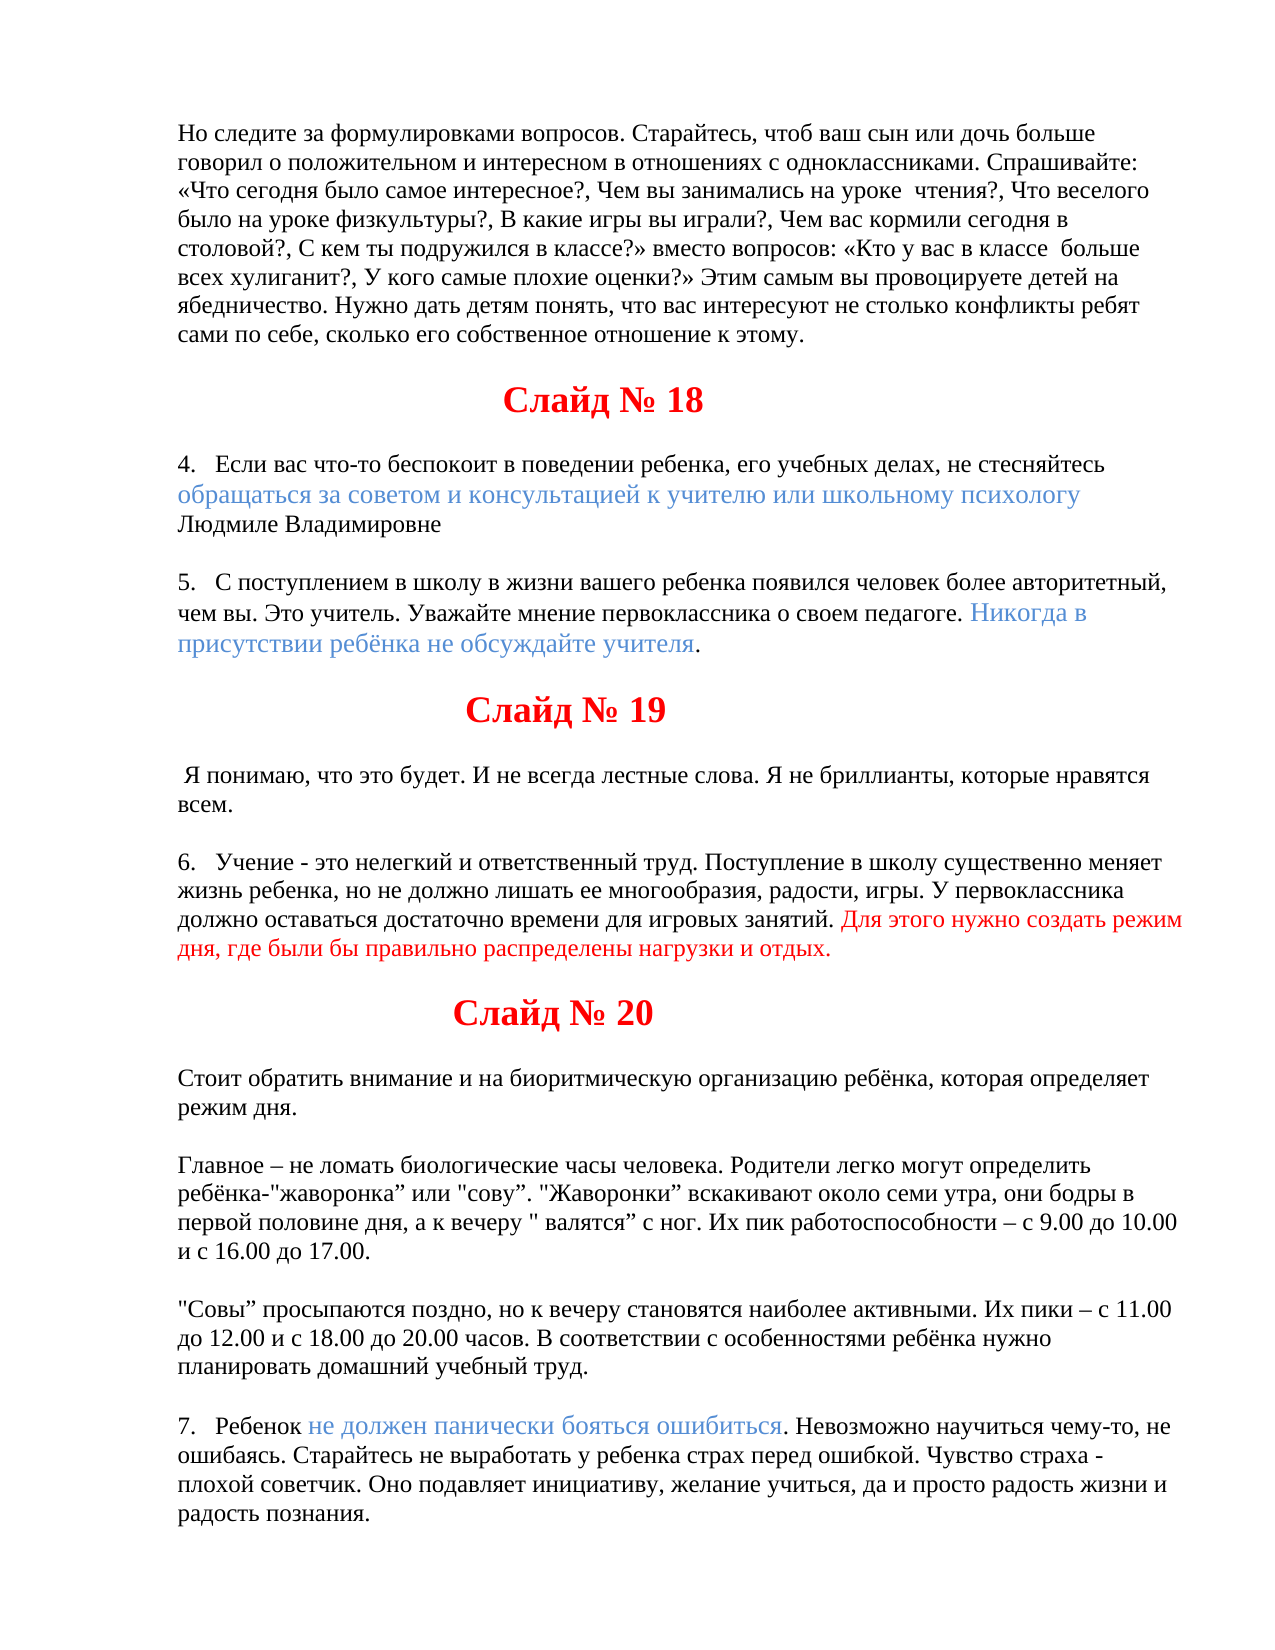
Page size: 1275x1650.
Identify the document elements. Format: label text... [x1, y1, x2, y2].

text Слайд № 20 [177, 991, 1186, 1034]
text Главное – не ломать биологические часы человека. Родители легко могут определить ребёнка-"жаворонка” или "сову”. "Жаворонки” вскакивают около семи утра, они бодры в первой половине дня, а к вечеру " валятся” с ног. Их пик работоспособности – с 9.00 до 10.00 и с 16.00 до 17.00. [177, 1150, 1186, 1265]
text 5. С поступлением в школу в жизни вашего ребенка появился человек более авторитетный, чем вы. Это учитель. Уважайте мнение первоклассника о своем педагоге. Никогда в присутствии ребёнка не обсуждайте учителя. [177, 567, 1186, 658]
text 6. Учение - это нелегкий и ответственный труд. Поступление в школу существенно меняет жизнь ребенка, но не должно лишать ее многообразия, радости, игры. У первоклассника должно оставаться достаточно времени для игровых занятий. Для этого нужно создать режим дня, где были бы правильно распределены нагрузки и отдых. [177, 847, 1186, 962]
text "Совы” просыпаются поздно, но к вечеру становятся наиболее активными. Их пики – с 11.00 до 12.00 и с 18.00 до 20.00 часов. В соответствии с особенностями ребёнка нужно планировать домашний учебный труд. [177, 1294, 1186, 1380]
text Я понимаю, что это будет. И не всегда лестные слова. Я не бриллианты, которые нравятся всем. [177, 760, 1186, 817]
text Стоит обратить внимание и на биоритмическую организацию ребёнка, которая определяет режим дня. [177, 1063, 1186, 1121]
text Но следите за формулировками вопросов. Старайтесь, чтоб ваш сын или дочь больше говорил о положительном и интересном в отношениях с одноклассниками. Спрашивайте: «Что сегодня было самое интересное?, Чем вы занимались на уроке чтения?, Что веселого было на уроке физкультуры?, В какие игры вы играли?, Чем вас кормили сегодня в столовой?, С кем ты подружился в классе?» вместо вопросов: «Кто у вас в классе больше всех хулиганит?, У кого самые плохие оценки?» Этим самым вы провоцируете детей на ябедничество. Нужно дать детям понять, что вас интересуют не столько конфликты ребят сами по себе, сколько его собственное отношение к этому. [177, 118, 1186, 348]
text Слайд № 18 [177, 377, 1186, 420]
text 4. Если вас что-то беспокоит в поведении ребенка, его учебных делах, не стесняйтесь обращаться за советом и консультацией к учителю или школьному психологу Людмиле Владимировне [177, 449, 1186, 538]
text Слайд № 19 [177, 688, 1186, 731]
text 7. Ребенок не должен панически бояться ошибиться. Невозможно научиться чему-то, не ошибаясь. Старайтесь не выработать у ребенка страх перед ошибкой. Чувство страха - плохой советчик. Оно подавляет инициативу, желание учиться, да и просто радость жизни и радость познания. [177, 1409, 1186, 1527]
